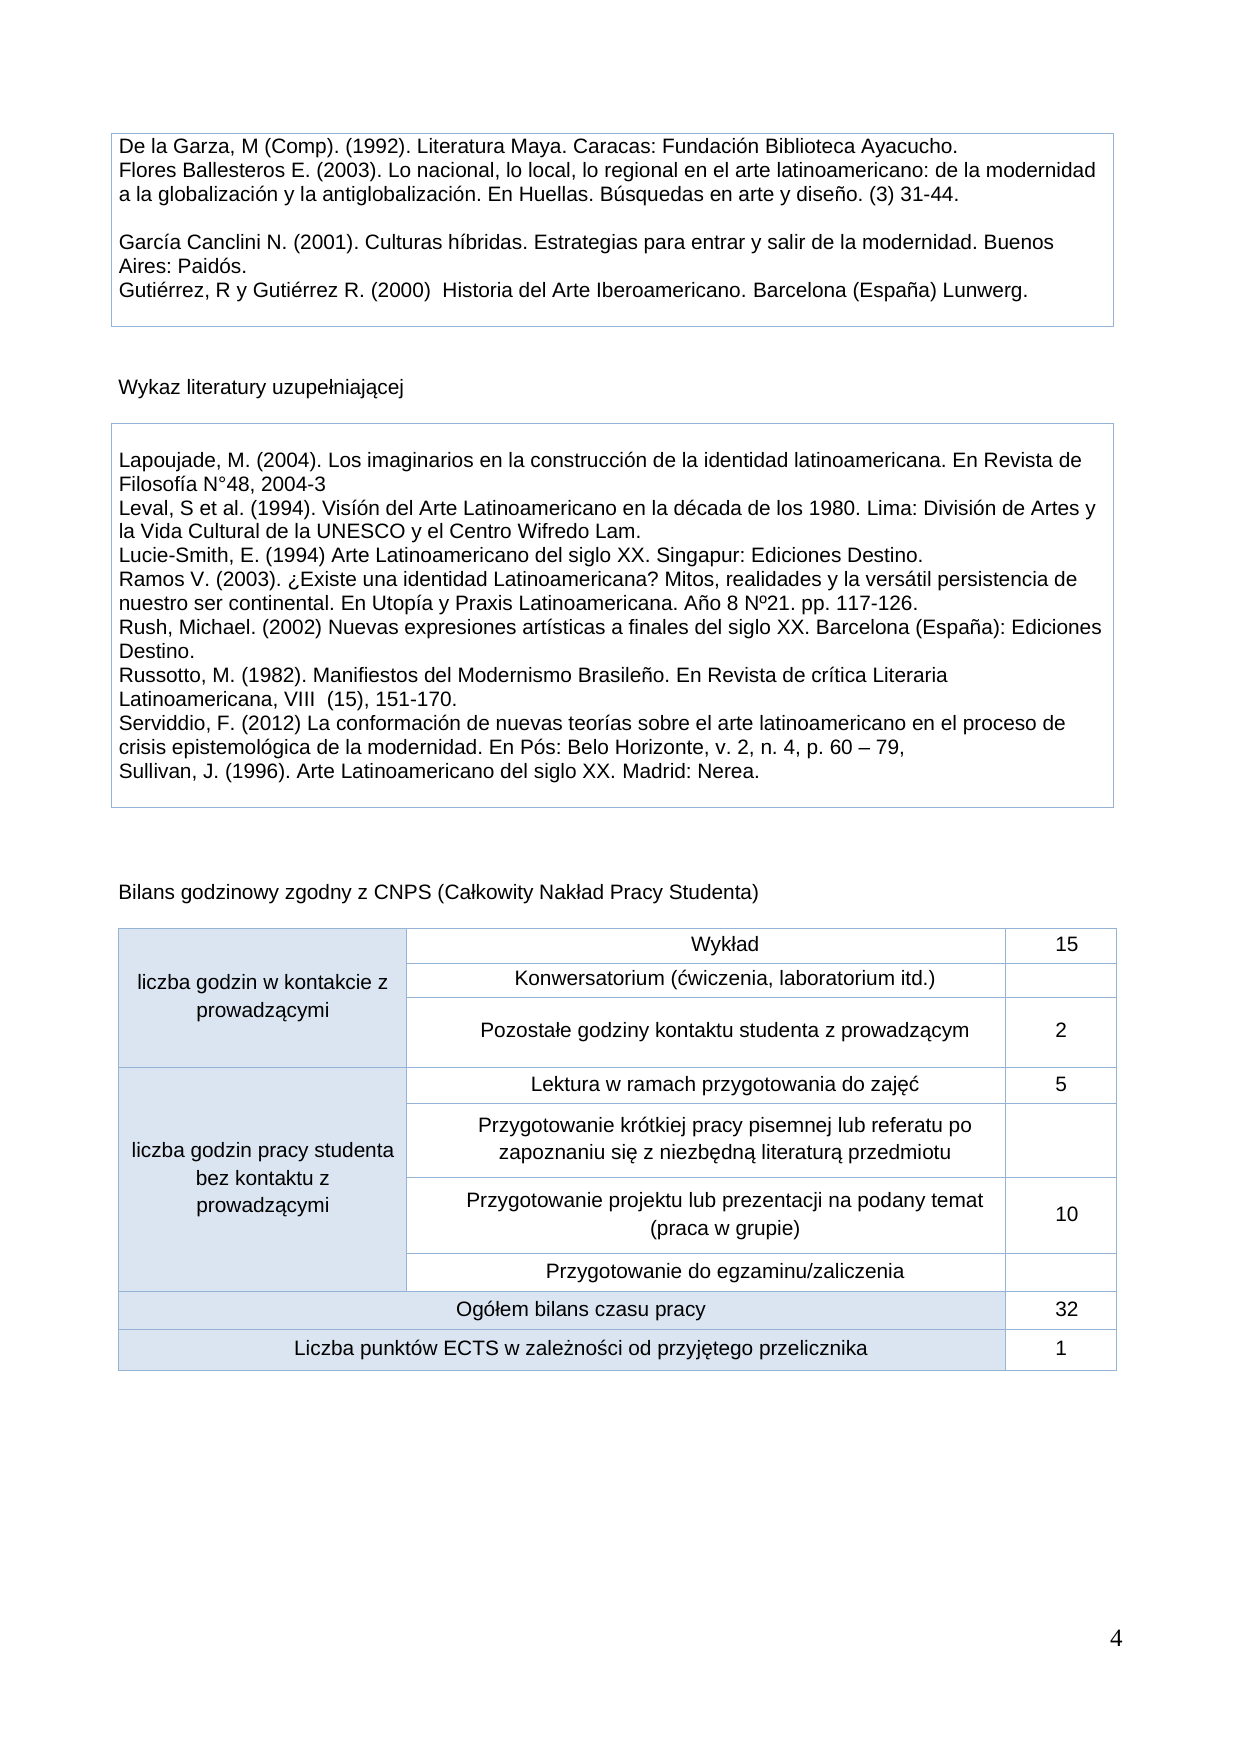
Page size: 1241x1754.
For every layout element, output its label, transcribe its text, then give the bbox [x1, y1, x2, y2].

table_cell [1006, 1104, 1116, 1177]
table_cell Przygotowanie projektu lub prezentacji na podany temat (praca w grupie) [407, 1178, 1005, 1253]
table_cell 1 [1006, 1330, 1116, 1370]
text Wykaz literatury uzupełniającej [118, 374, 1122, 398]
table_cell 2 [1006, 998, 1116, 1067]
table_cell 10 [1006, 1178, 1116, 1253]
table_cell Pozostałe godziny kontaktu studenta z prowadzącym [407, 998, 1005, 1067]
table_header 15 [1006, 929, 1116, 962]
table_header Lapoujade, M. (2004). Los imaginarios en la construcción de la identidad latinoamericana. En Revista de Filosofía N°48, 2004-3 Leval, S et al. (1994). Visíón del Arte Latinoamericano en la década de los 1980. Lima: División de Artes y la Vida Cultural de la UNESCO y el Centro Wifredo Lam. Lucie-Smith, E. (1994) Arte Latinoamericano del siglo XX. Singapur: Ediciones Destino. Ramos V. (2003). ¿Existe una identidad Latinoamericana? Mitos, realidades y la versátil persistencia de nuestro ser continental. En Utopía y Praxis Latinoamericana. Año 8 Nº21. pp. 117-126. Rush, Michael. (2002) Nuevas expresiones artísticas a finales del siglo XX. Barcelona (España): Ediciones Destino. Russotto, M. (1982). Manifiestos del Modernismo Brasileño. En Revista de crítica Literaria Latinoamericana, VIII (15), 151-170. Serviddio, F. (2012) La conformación de nuevas teorías sobre el arte latinoamericano en el proceso de crisis epistemológica de la modernidad. En Pós: Belo Horizonte, v. 2, n. 4, p. 60 – 79, Sullivan, J. (1996). Arte Latinoamericano del siglo XX. Madrid: Nerea. [112, 424, 1113, 807]
table_cell 5 [1006, 1068, 1116, 1103]
table_header Wykład [407, 929, 1005, 962]
table_cell 32 [1006, 1292, 1116, 1329]
table_cell [1006, 964, 1116, 997]
table_cell Liczba punktów ECTS w zależności od przyjętego przelicznika [119, 1330, 1005, 1370]
table_cell Przygotowanie do egzaminu/zaliczenia [407, 1254, 1005, 1291]
table_cell Lektura w ramach przygotowania do zajęć [407, 1068, 1005, 1103]
table_cell Przygotowanie krótkiej pracy pisemnej lub referatu po zapoznaniu się z niezbędną literaturą przedmiotu [407, 1104, 1005, 1177]
table_cell liczba godzin pracy studenta bez kontaktu z prowadzącymi [119, 1068, 406, 1291]
text Bilans godzinowy zgodny z CNPS (Całkowity Nakład Pracy Studenta) [118, 880, 1122, 904]
table_cell Ogółem bilans czasu pracy [119, 1292, 1005, 1329]
table_header liczba godzin w kontakcie z prowadzącymi [119, 929, 406, 1067]
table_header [112, 134, 1113, 326]
table_cell [1006, 1254, 1116, 1291]
table_cell Konwersatorium (ćwiczenia, laboratorium itd.) [407, 964, 1005, 997]
